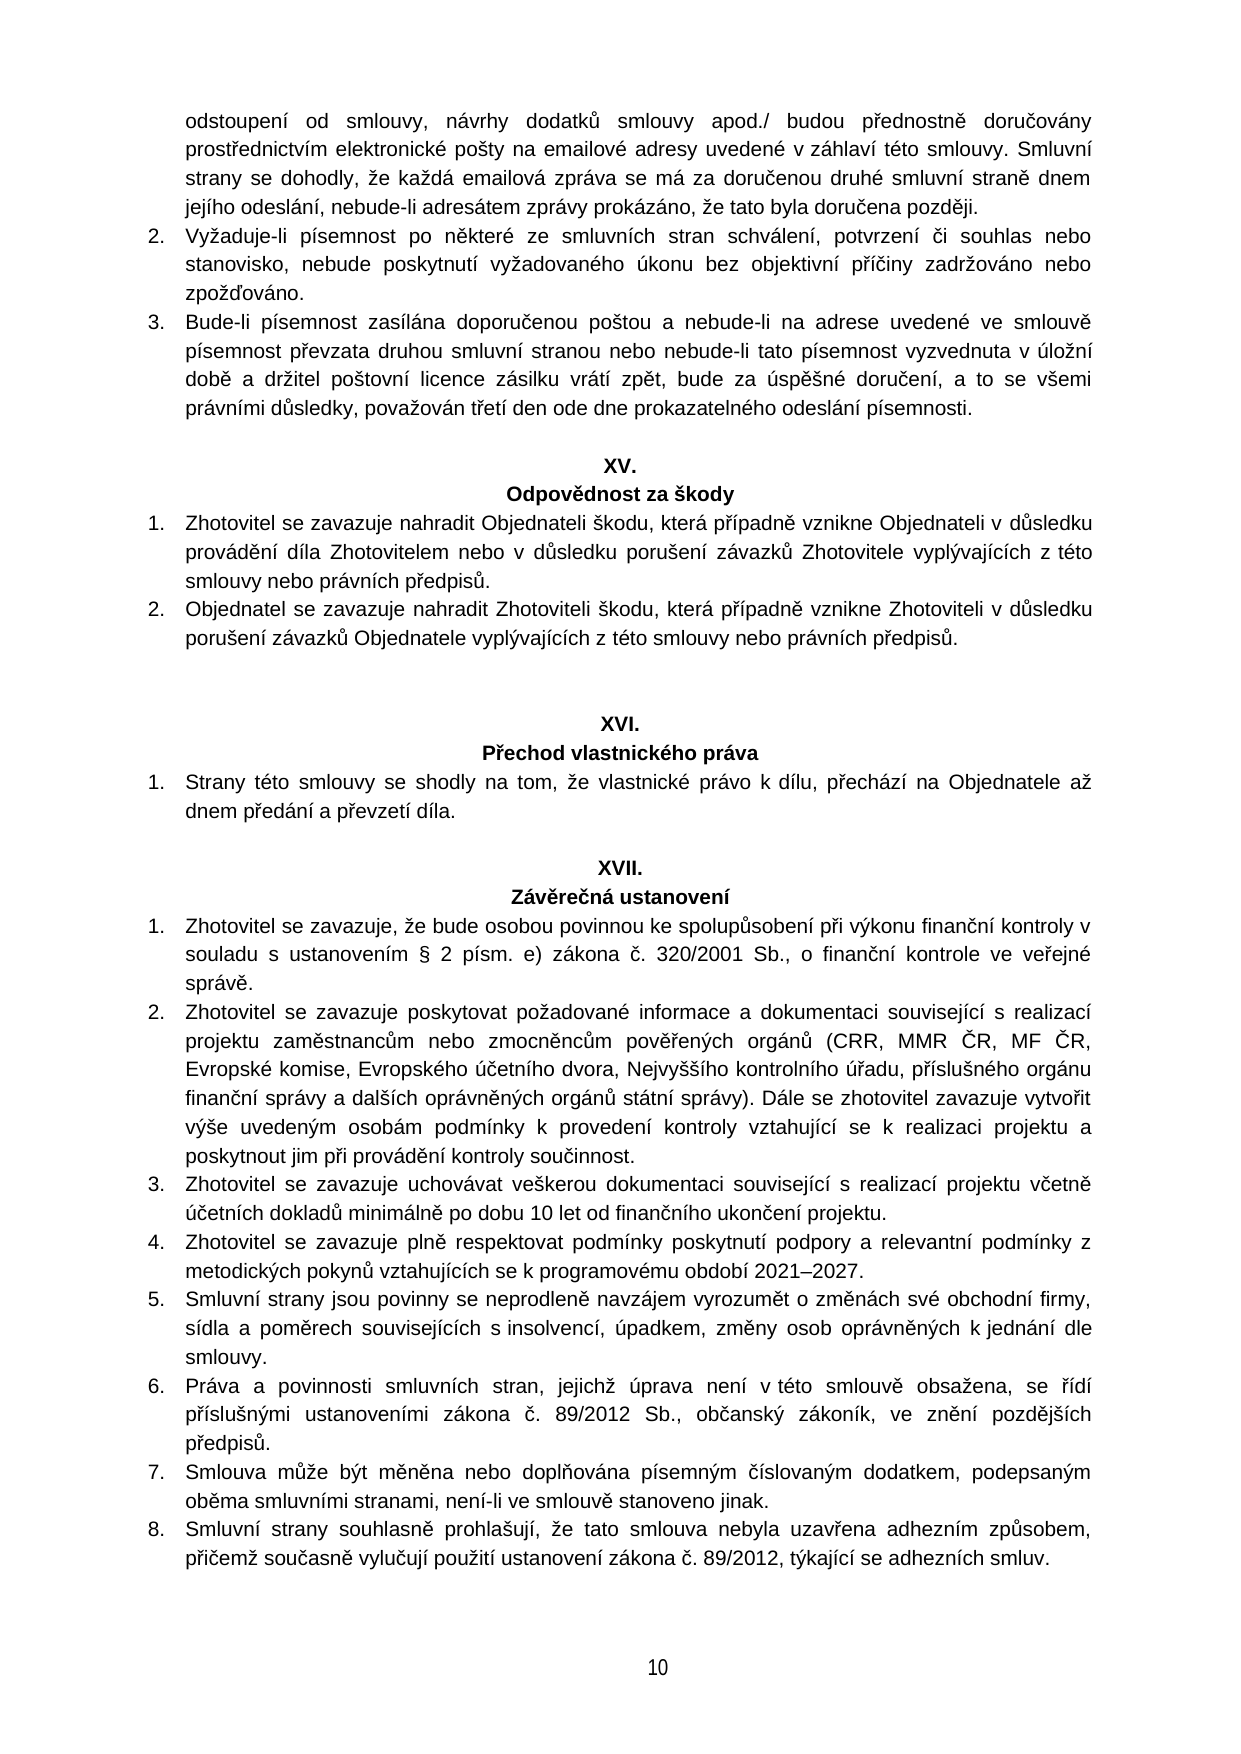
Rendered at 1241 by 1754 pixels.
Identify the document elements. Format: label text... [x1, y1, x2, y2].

list Smlouva může být měněna nebo doplňována písemným číslovaným dodatkem, podepsaným oběma smluvními stranami, není-li ve smlouvě stanoveno jinak. [148, 1460, 1092, 1512]
list Práva a povinnosti smluvních stran, jejichž úprava není v této smlouvě obsažena, se řídí příslušnými ustanoveními zákona č. 89/2012 Sb., občanský zákoník, ve znění pozdějších předpisů. [148, 1373, 1092, 1455]
list XVII. [148, 856, 1092, 880]
list Strany této smlouvy se shodly na tom, že vlastnické právo k dílu, přechází na Objednatele až dnem předání a převzetí díla. [148, 770, 1092, 822]
list Zhotovitel se zavazuje poskytovat požadované informace a dokumentaci související s realizací projektu zaměstnancům nebo zmocněncům pověřených orgánů (CRR, MMR ČR, MF ČR, Evropské komise, Evropského účetního dvora, Nejvyššího kontrolního úřadu, příslušného orgánu finanční správy a dalších oprávněných orgánů státní správy). Dále se zhotovitel zavazuje vytvořit výše uvedeným osobám podmínky k provedení kontroly vztahující se k realizaci projektu a poskytnout jim při provádění kontroly součinnost. [148, 1000, 1092, 1167]
list Vyžaduje-li písemnost po některé ze smluvních stran schválení, potvrzení či souhlas nebo stanovisko, nebude poskytnutí vyžadovaného úkonu bez objektivní příčiny zadržováno nebo zpožďováno. [148, 223, 1092, 305]
list Smluvní strany souhlasně prohlašují, že tato smlouva nebyla uzavřena adhezním způsobem, přičemž současně vylučují použití ustanovení zákona č. 89/2012, týkající se adhezních smluv. [148, 1517, 1092, 1570]
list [148, 108, 1092, 219]
list Zhotovitel se zavazuje, že bude osobou povinnou ke spolupůsobení při výkonu finanční kontroly v souladu s ustanovením § 2 písm. e) zákona č. 320/2001 Sb., o finanční kontrole ve veřejné správě. [148, 913, 1092, 995]
list Zhotovitel se zavazuje nahradit Objednateli škodu, která případně vznikne Objednateli v důsledku provádění díla Zhotovitelem nebo v důsledku porušení závazků Zhotovitele vyplývajících z této smlouvy nebo právních předpisů. [148, 511, 1092, 592]
list Zhotovitel se zavazuje uchovávat veškerou dokumentaci související s realizací projektu včetně účetních dokladů minimálně po dobu 10 let od finančního ukončení projektu. [148, 1172, 1092, 1225]
text XV. [148, 453, 1092, 477]
text Přechod vlastnického práva [148, 741, 1092, 765]
text XVI. [148, 712, 1092, 736]
text Odpovědnost za škody [148, 482, 1092, 506]
list Bude-li písemnost zasílána doporučenou poštou a nebude-li na adrese uvedené ve smlouvě písemnost převzata druhou smluvní stranou nebo nebude-li tato písemnost vyzvednuta v úložní době a držitel poštovní licence zásilku vrátí zpět, bude za úspěšné doručení, a to se všemi právními důsledky, považován třetí den ode dne prokazatelného odeslání písemnosti. [148, 310, 1092, 420]
list Závěrečná ustanovení [148, 885, 1092, 909]
list Zhotovitel se zavazuje plně respektovat podmínky poskytnutí podpory a relevantní podmínky z metodických pokynů vztahujících se k programovému období 2021–2027. [148, 1230, 1092, 1282]
list Smluvní strany jsou povinny se neprodleně navzájem vyrozumět o změnách své obchodní firmy, sídla a poměrech souvisejících s insolvencí, úpadkem, změny osob oprávněných k jednání dle smlouvy. [148, 1287, 1092, 1369]
list Objednatel se zavazuje nahradit Zhotoviteli škodu, která případně vznikne Zhotoviteli v důsledku porušení závazků Objednatele vyplývajících z této smlouvy nebo právních předpisů. [148, 597, 1092, 650]
